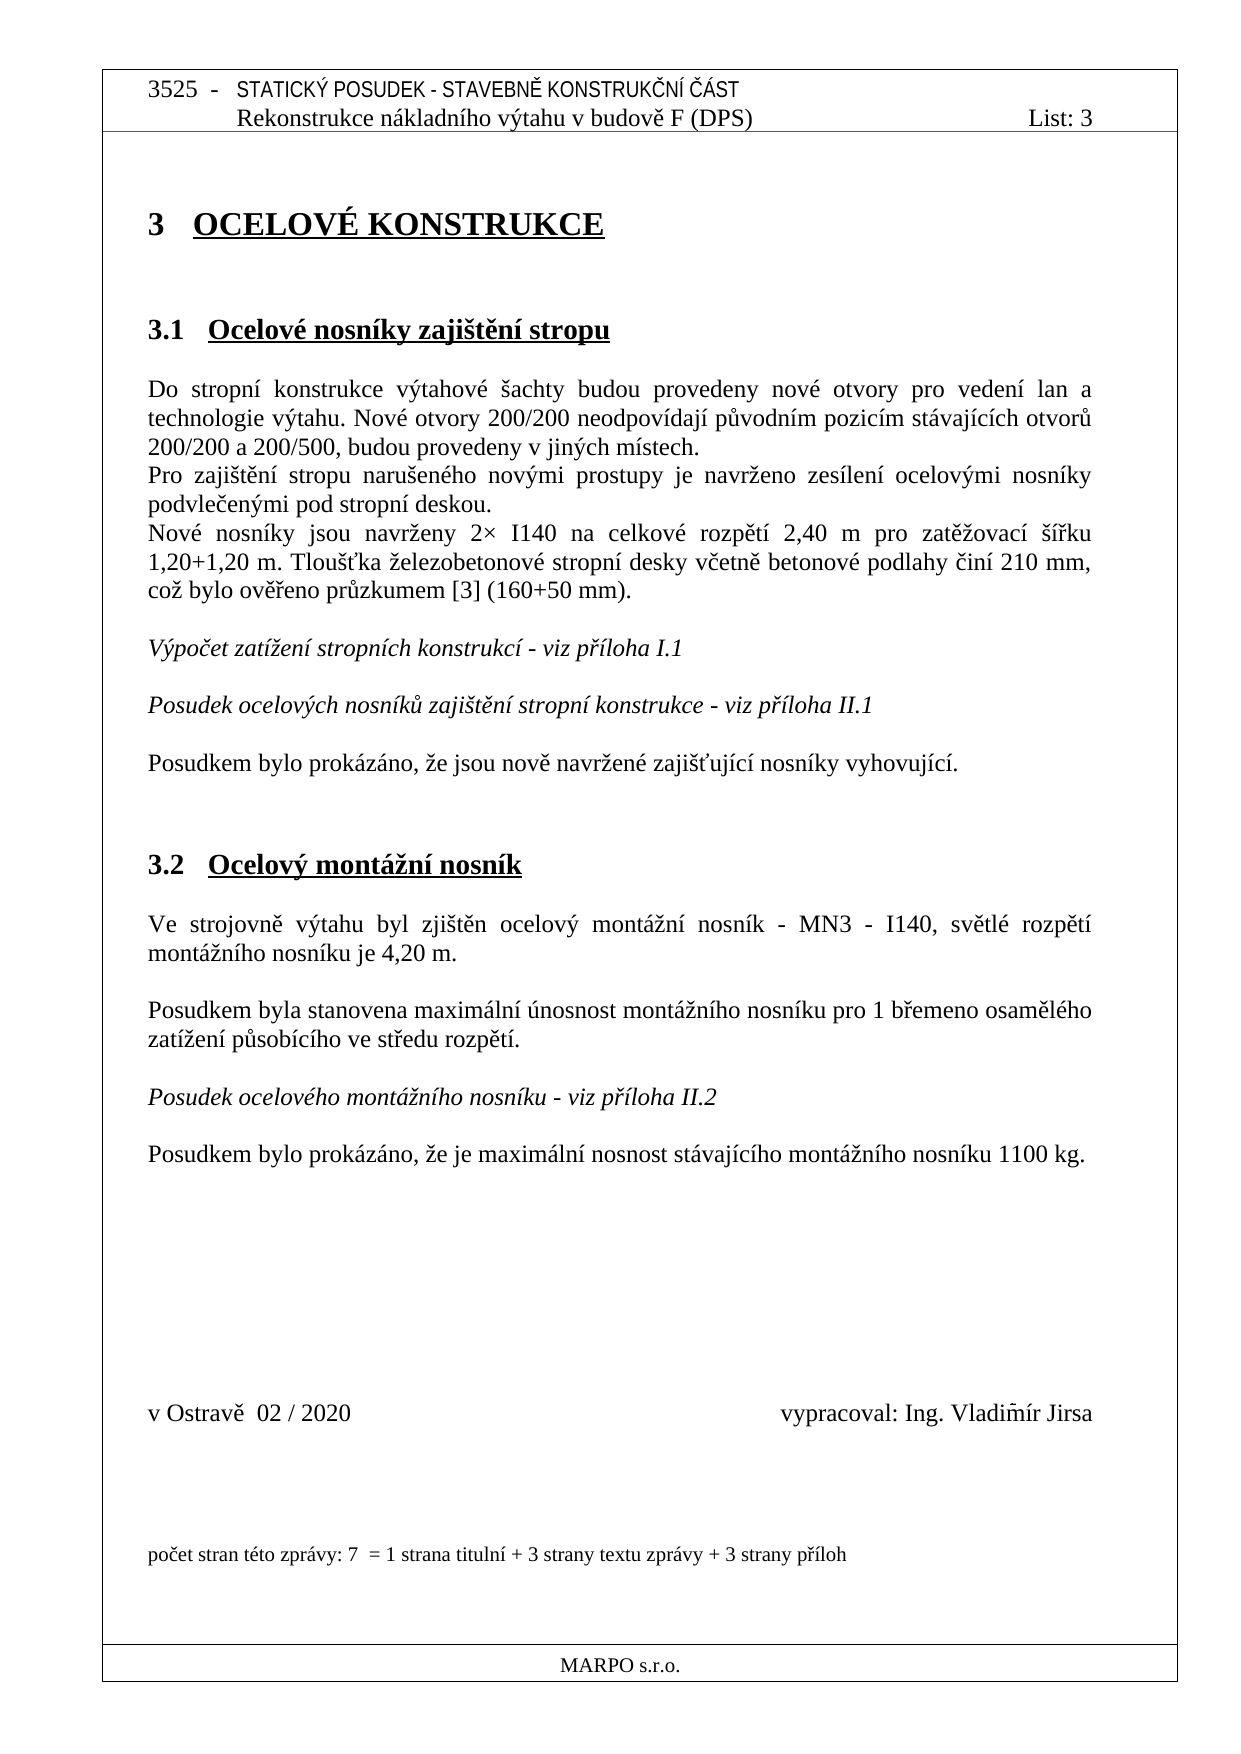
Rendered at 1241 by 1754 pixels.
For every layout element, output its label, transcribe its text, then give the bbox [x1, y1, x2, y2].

text Posudkem bylo prokázáno, že je maximální nosnost stávajícího montážního nosníku 1100 kg. [148, 1139, 1092, 1168]
text Do stropní konstrukce výtahové šachty budou provedeny nové otvory pro vedení lan a technologie výtahu. Nové otvory 200/200 neodpovídají původním pozicím stávajících otvorů 200/200 a 200/500, budou provedeny v jiných místech. [148, 374, 1092, 461]
text Posudkem byla stanovena maximální únosnost montážního nosníku pro 1 břemeno osamělého zatížení působícího ve středu rozpětí. [148, 995, 1092, 1053]
text Ve strojovně výtahu byl zjištěn ocelový montážní nosník - MN3 - I140, světlé rozpětí montážního nosníku je 4,20 m. [148, 909, 1092, 967]
subtitle OCELOVÉ KONSTRUKCE [148, 204, 1092, 242]
text Pro zajištění stropu narušeného novými prostupy je navrženo zesílení ocelovými nosníky podvlečenými pod stropní deskou. [148, 461, 1092, 518]
text Posudek ocelových nosníků zajištění stropní konstrukce - viz příloha II.1 [148, 691, 1092, 719]
text Výpočet zatížení stropních konstrukcí - viz příloha I.1 [148, 633, 1092, 662]
text v Ostravě 02 / 2020 vypracoval: Ing. [148, 1398, 1092, 1427]
text Posudek ocelového montážního nosníku - viz příloha II.2 [148, 1082, 1092, 1110]
subtitle Ocelové nosníky zajištění stropu [148, 312, 1092, 346]
text Posudkem bylo prokázáno, že jsou nově navržené zajišťující nosníky vyhovující. [148, 748, 1092, 777]
text počet stran této zprávy: 7 = 1 strana titulní + 3 strany textu zprávy + 3 strany příloh [148, 1542, 1092, 1566]
text Nové nosníky jsou navrženy 2× I140 na celkové rozpětí 2,40 m pro zatěžovací šířku 1,20+1,20 m. Tloušťka železobetonové stropní desky včetně betonové podlahy činí 210 mm, což bylo ověřeno průzkumem [3] (160+50 mm). [148, 518, 1092, 604]
subtitle Ocelový montážní nosník [148, 847, 1092, 880]
